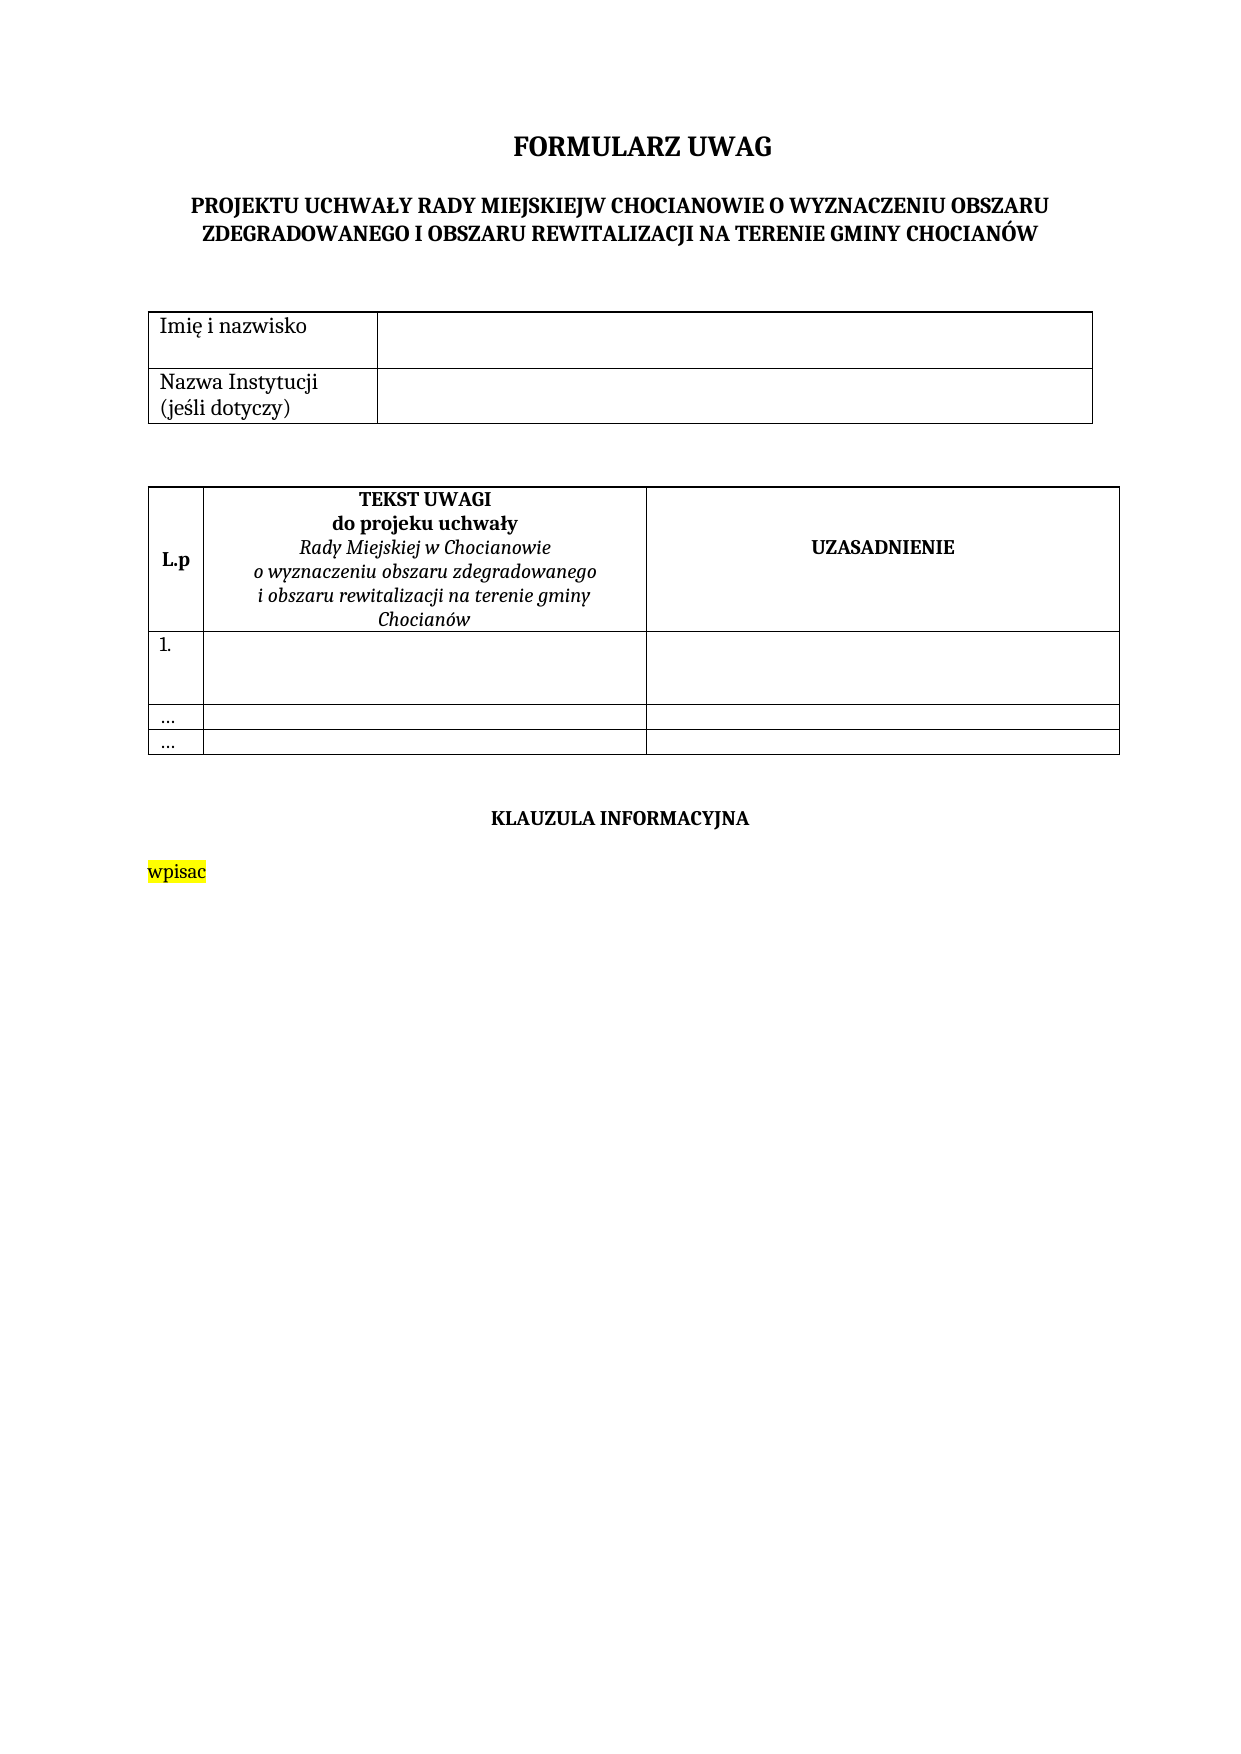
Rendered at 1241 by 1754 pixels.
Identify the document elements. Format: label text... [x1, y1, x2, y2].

table_header Imię i nazwisko [149, 313, 377, 367]
table_cell 1. [149, 632, 203, 704]
table_cell [204, 730, 646, 754]
table_header UZASADNIENIE [647, 488, 1119, 631]
table_cell … [149, 730, 203, 754]
table_header [378, 313, 1092, 367]
table_cell Nazwa Instytucji (jeśli dotyczy) [149, 369, 377, 423]
table_cell … [149, 705, 203, 729]
table_cell [204, 632, 646, 704]
table_cell [378, 369, 1092, 423]
table_cell [647, 730, 1119, 754]
table_cell [647, 705, 1119, 729]
text PROJEKTU UCHWAŁY RADY MIEJSKIEJW CHOCIANOWIE O WYZNACZENIU OBSZARU ZDEGRADOWANEGO I OBSZARU REWITALIZACJI NA TERENIE GMINY CHOCIANÓW [148, 192, 1093, 247]
text wpisac [148, 859, 1093, 883]
table_header L.p [149, 488, 203, 631]
text FORMULARZ UWAG [192, 130, 1093, 163]
table_cell [647, 632, 1119, 704]
table_header TEKST UWAGI do projeku uchwały Rady Miejskiej w Chocianowie o wyznaczeniu obszaru zdegradowanego i obszaru rewitalizacji na terenie gminy Chocianów [204, 488, 646, 631]
text KLAUZULA INFORMACYJNA [148, 807, 1093, 831]
table_cell [204, 705, 646, 729]
